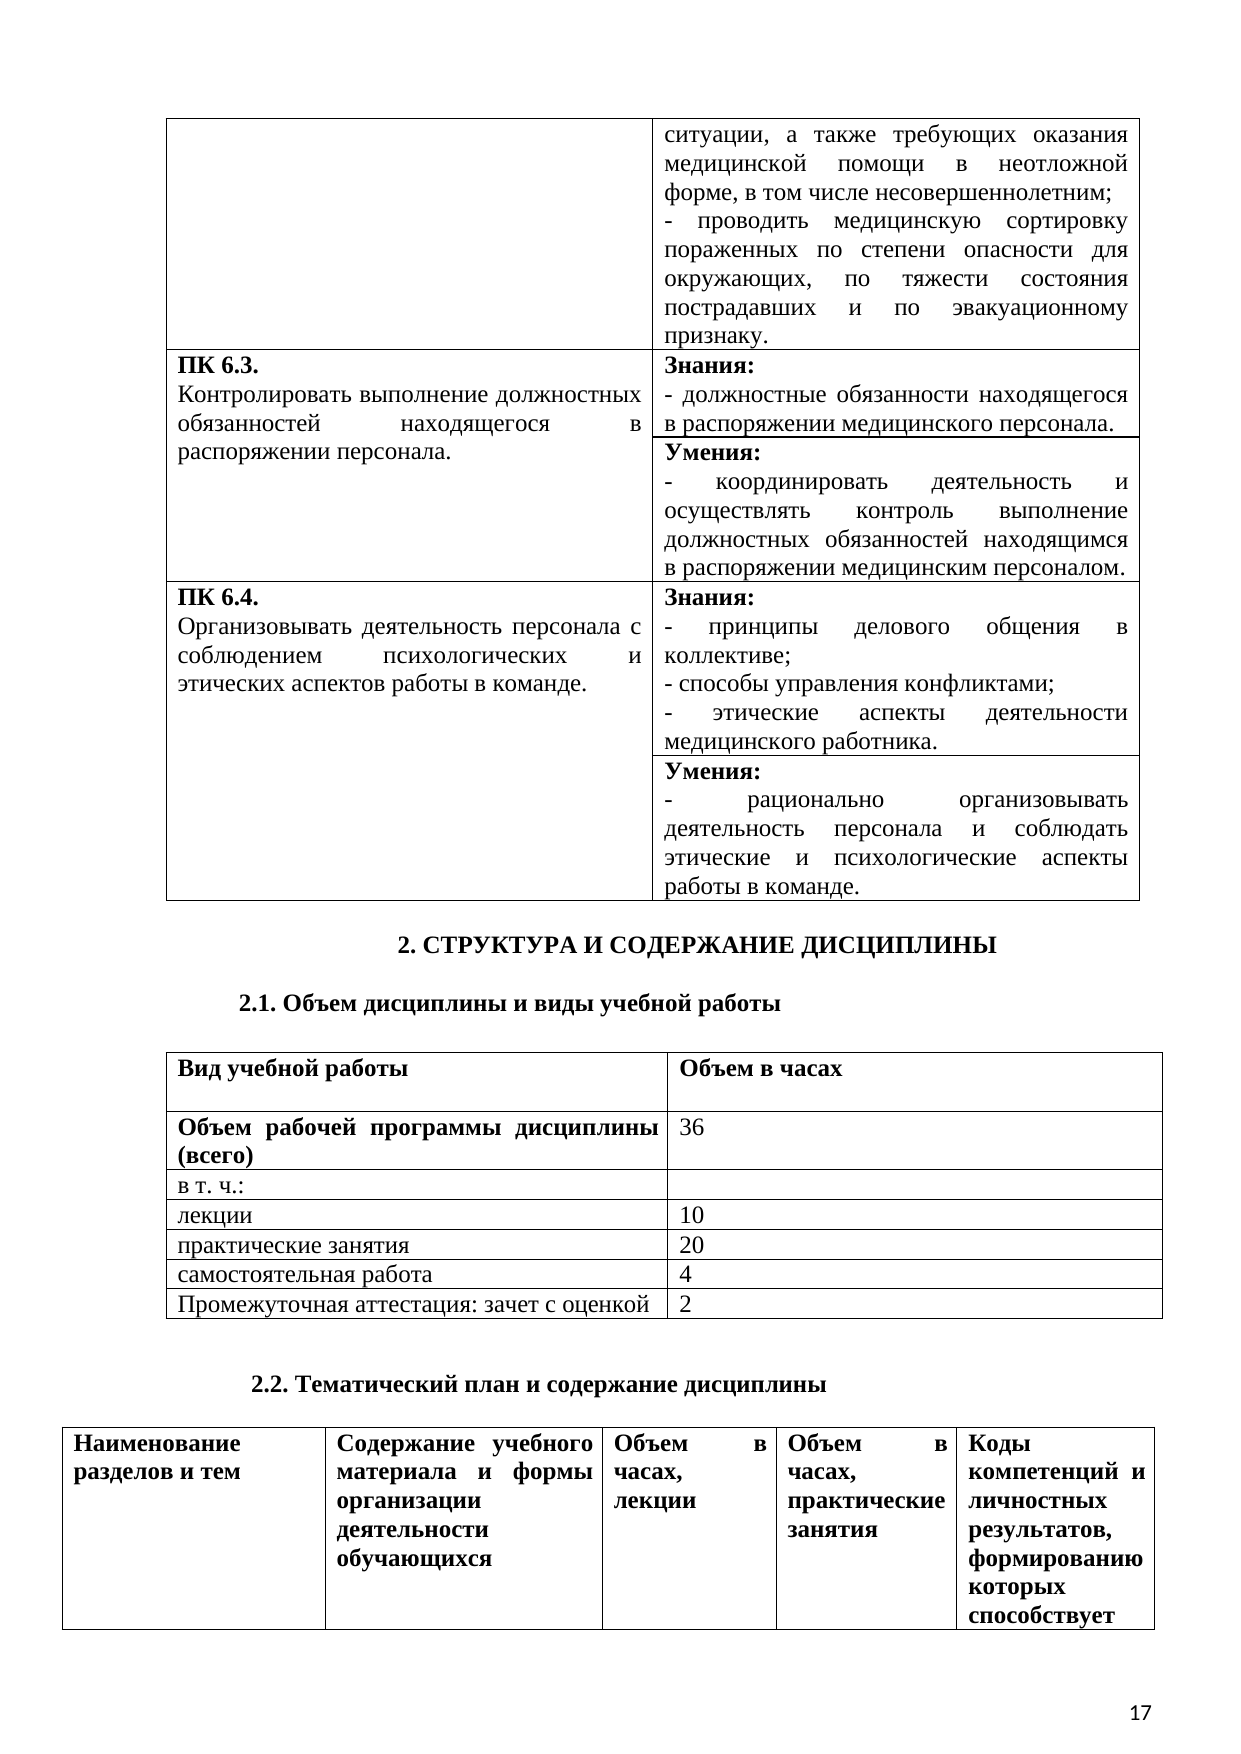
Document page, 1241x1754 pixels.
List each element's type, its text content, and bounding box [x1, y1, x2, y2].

table_cell Объем рабочей программы дисциплины (всего) [167, 1112, 667, 1169]
table_header Вид учебной работы [167, 1053, 667, 1111]
table_cell [668, 1170, 1162, 1199]
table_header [326, 1428, 602, 1629]
text 2.2. Тематический план и содержание дисциплины [251, 1369, 1154, 1398]
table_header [957, 1428, 1154, 1629]
table_cell самостоятельная работа [167, 1260, 667, 1288]
text 2.1. Объем дисциплины и виды учебной работы [239, 988, 1154, 1017]
table_cell 20 [668, 1230, 1162, 1258]
table_cell Знания: - должностные обязанности находящегося в распоряжении медицинского персонала. [653, 350, 1139, 436]
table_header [603, 1428, 776, 1629]
table_cell Умения: - координировать деятельность и осуществлять контроль выполнение должностных обязанностей находящимся в распоряжении медицинским персоналом. [653, 438, 1139, 581]
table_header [63, 1428, 325, 1629]
table_cell Умения: - рационально организовывать деятельность персонала и соблюдать этические и психологические аспекты работы в команде. [653, 756, 1139, 899]
table_cell Промежуточная аттестация: зачет с оценкой [167, 1289, 667, 1318]
table_cell 36 [668, 1112, 1162, 1169]
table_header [777, 1428, 956, 1629]
table_cell 2 [668, 1289, 1162, 1318]
text 2. СТРУКТУРА И СОДЕРЖАНИЕ ДИСЦИПЛИНЫ [397, 930, 1154, 959]
table_cell 10 [668, 1200, 1162, 1229]
table_cell ПК 6.3. Контролировать выполнение должностных обязанностей находящегося в распоряжении персонала. [167, 350, 652, 581]
table_cell в т. ч.: [167, 1170, 667, 1199]
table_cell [653, 119, 1139, 349]
table_cell ПК 6.4. Организовывать деятельность персонала с соблюдением психологических и этических аспектов работы в команде. [167, 582, 652, 899]
table_cell лекции [167, 1200, 667, 1229]
table_cell Знания: - принципы делового общения в коллективе; - способы управления конфликтами; - этические аспекты деятельности медицинского работника. [653, 582, 1139, 755]
table_cell 4 [668, 1260, 1162, 1288]
table_cell практические занятия [167, 1230, 667, 1258]
table_header Объем в часах [668, 1053, 1162, 1111]
